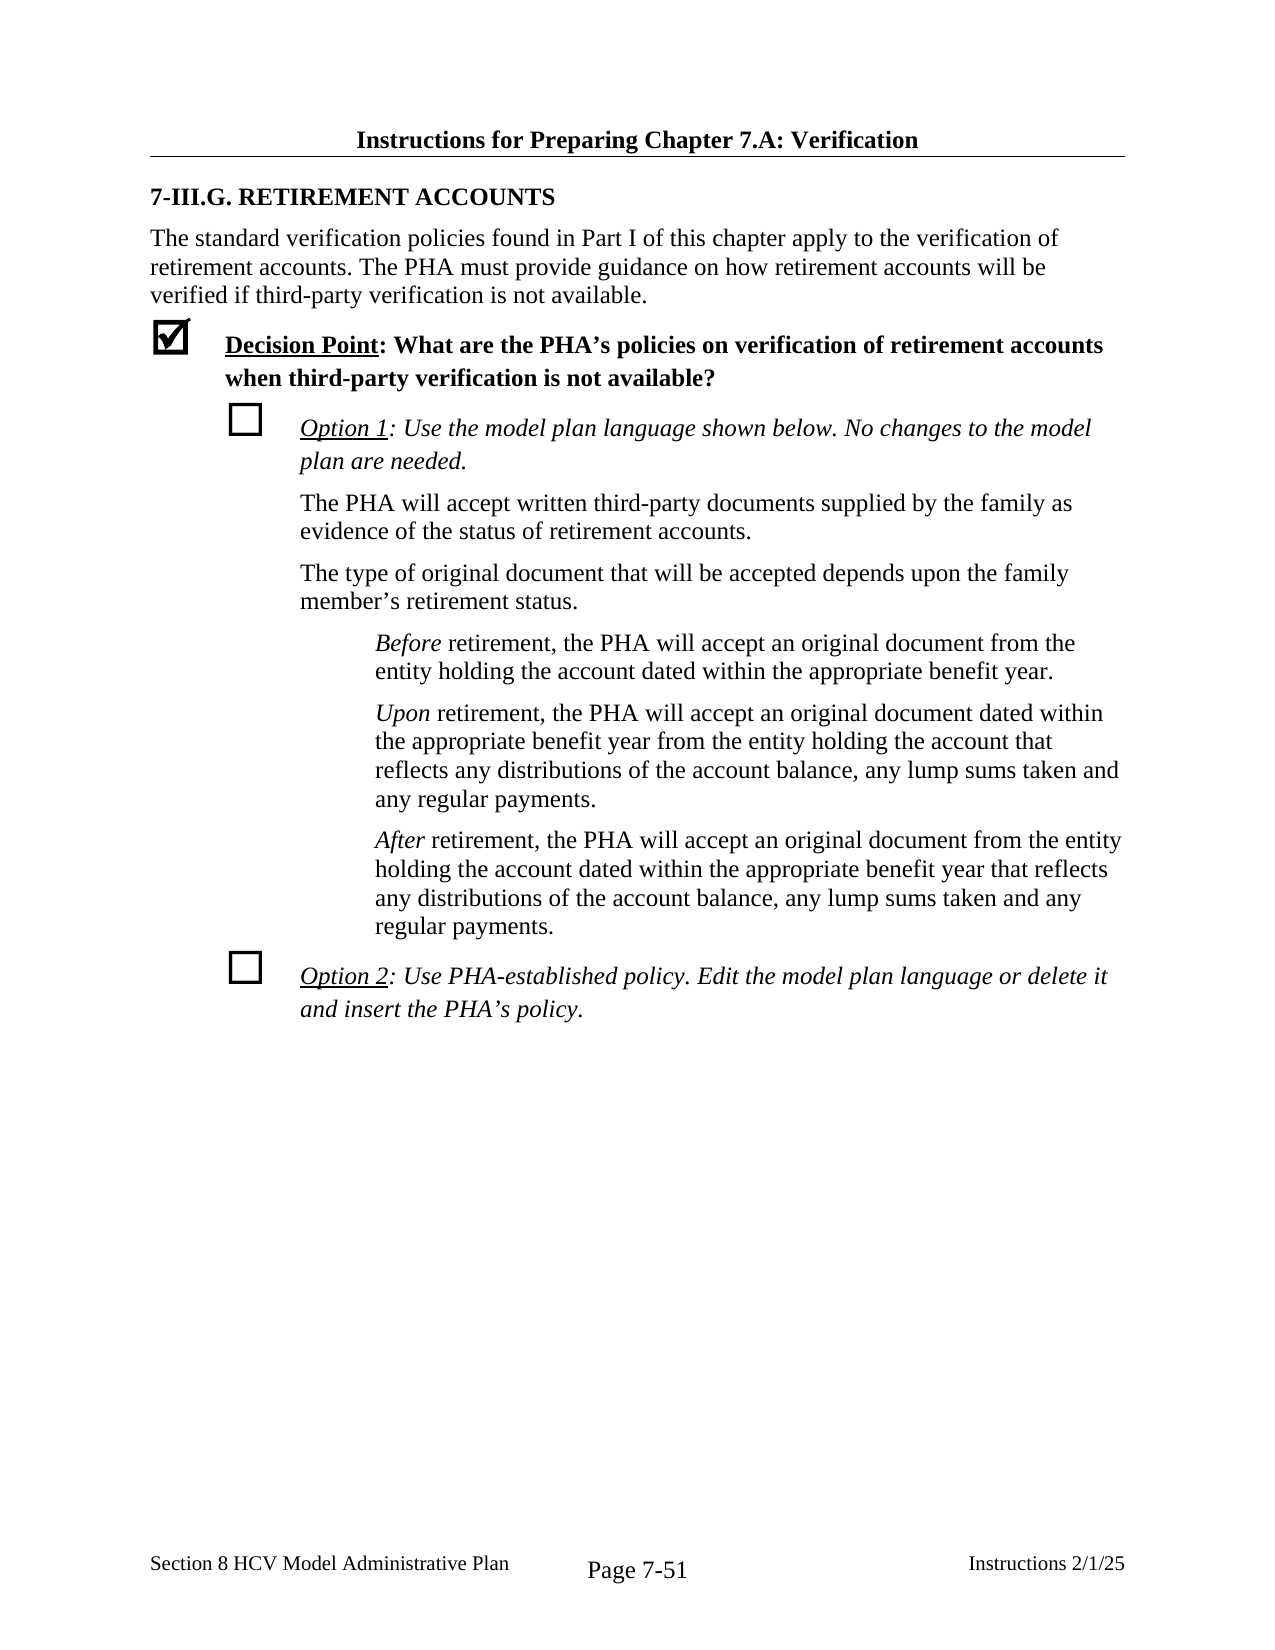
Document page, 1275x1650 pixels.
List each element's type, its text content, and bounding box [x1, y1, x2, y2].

text Decision Point: What are the PHA’s policies on verification of retirement accounts when third-party verification is not available? [150, 322, 1125, 392]
text 7-III.G. RETIREMENT ACCOUNTS [150, 182, 1125, 211]
text The PHA will accept written third-party documents supplied by the family as evidence of the status of retirement accounts. [300, 488, 1125, 545]
text Option 2: Use PHA-established policy. Edit the model plan language or delete it and insert the PHA’s policy. [225, 953, 1125, 1023]
text The type of original document that will be accepted depends upon the family member’s retirement status. [300, 558, 1125, 615]
text Option 1: Use the model plan language shown below. No changes to the model plan are needed. [225, 405, 1125, 475]
text The standard verification policies found in Part I of this chapter apply to the verification of retirement accounts. The PHA must provide guidance on how retirement accounts will be verified if third-party verification is not available. [150, 223, 1125, 309]
text Upon retirement, the PHA will accept an original document dated within the appropriate benefit year from the entity holding the account that reflects any distributions of the account balance, any lump sums taken and any regular payments. [375, 698, 1125, 813]
text After retirement, the PHA will accept an original document from the entity holding the account dated within the appropriate benefit year that reflects any distributions of the account balance, any lump sums taken and any regular payments. [375, 825, 1125, 940]
text Before retirement, the PHA will accept an original document from the entity holding the account dated within the appropriate benefit year. [375, 628, 1125, 685]
